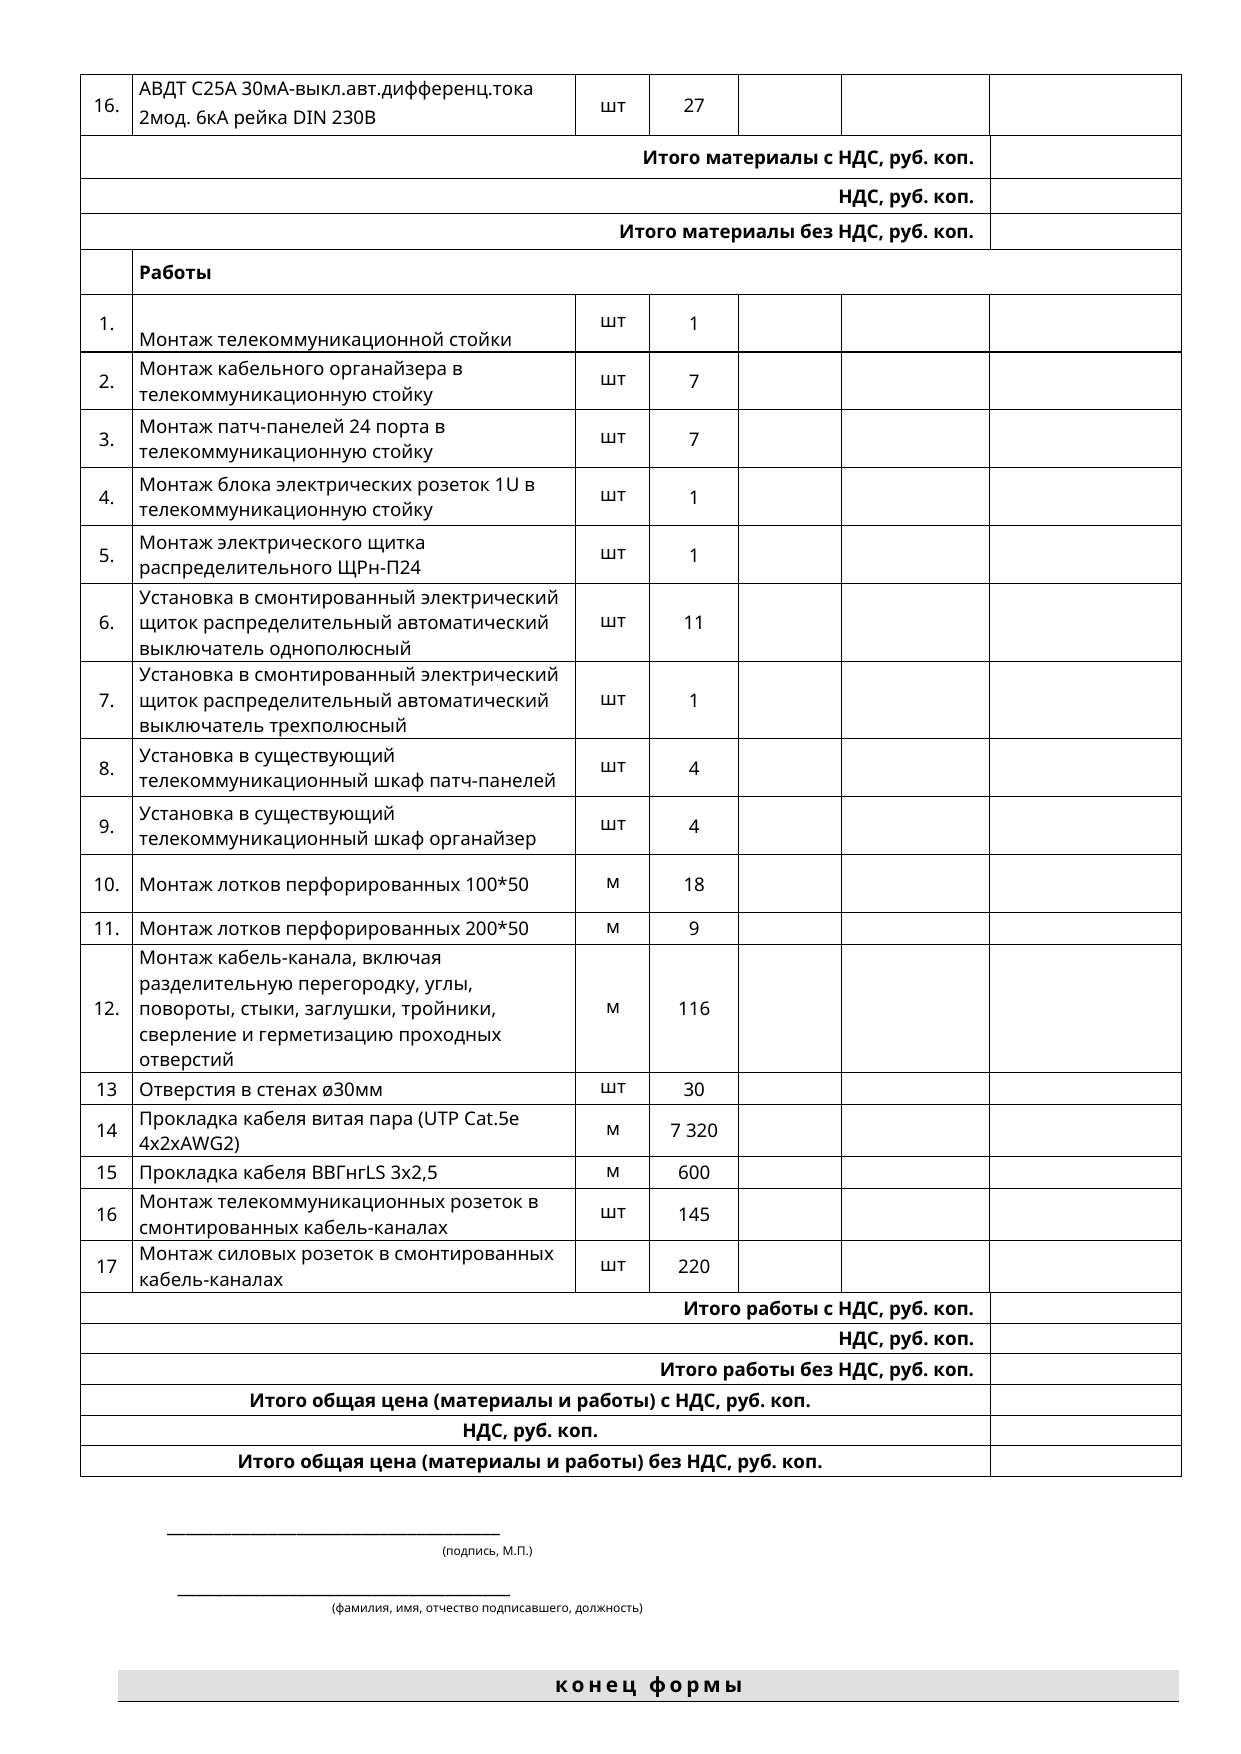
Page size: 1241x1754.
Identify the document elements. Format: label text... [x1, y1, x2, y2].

table_cell 4. [81, 468, 132, 525]
table_cell 1 [650, 526, 738, 583]
table_cell [739, 797, 841, 854]
table_cell Итого общая цена (материалы и работы) без НДС, руб. коп. [81, 1446, 990, 1476]
table_cell Монтаж кабель-канала, включая разделительную перегородку, углы, повороты, стыки, заглушки, тройники, сверление и герметизацию проходных отверстий [133, 945, 575, 1072]
table_cell 1 [650, 295, 738, 351]
table_cell [739, 739, 841, 796]
table_cell [842, 1241, 989, 1292]
table_cell 7 320 [650, 1105, 738, 1156]
table_cell 220 [650, 1241, 738, 1292]
table_cell 10. [81, 855, 132, 912]
table_cell [739, 468, 841, 525]
table_cell [991, 1416, 1181, 1445]
table_cell [990, 739, 1181, 796]
table_cell [739, 1105, 841, 1156]
table_cell Монтаж телекоммуникационной стойки [133, 295, 575, 351]
table_cell [991, 1385, 1181, 1414]
table_cell 8. [81, 739, 132, 796]
table_cell шт [576, 468, 649, 525]
table_cell [842, 945, 989, 1072]
table_cell [842, 468, 989, 525]
table_cell [842, 410, 989, 467]
table_cell [842, 526, 989, 583]
table_cell Монтаж блока электрических розеток 1U в телекоммуникационную стойку [133, 468, 575, 525]
table_cell Монтаж патч-панелей 24 порта в телекоммуникационную стойку [133, 410, 575, 467]
table_cell [991, 1324, 1181, 1353]
table_cell м [576, 855, 649, 912]
table_cell 600 [650, 1157, 738, 1187]
table_cell [739, 1189, 841, 1239]
table_cell шт [576, 353, 649, 409]
table_cell [990, 1105, 1181, 1156]
table_cell Итого материалы без НДС, руб. коп. [81, 214, 990, 249]
table_cell Работы [133, 250, 1181, 293]
table_cell 11. [81, 913, 132, 944]
table_cell [739, 945, 841, 1072]
table_cell [842, 1189, 989, 1239]
table_cell 4 [650, 797, 738, 854]
table_cell [739, 526, 841, 583]
table_cell шт [576, 75, 649, 135]
table_cell [842, 1105, 989, 1156]
table_cell Итого общая цена (материалы и работы) с НДС, руб. коп. [81, 1385, 990, 1414]
table_cell [842, 662, 989, 738]
table_cell [990, 584, 1181, 661]
table_cell [990, 855, 1181, 912]
table_cell 30 [650, 1073, 738, 1104]
table_cell [842, 1157, 989, 1187]
text конец формы [118, 1670, 1179, 1701]
table_cell НДС, руб. коп. [81, 179, 990, 212]
table_cell [990, 295, 1181, 351]
table_cell 14 [81, 1105, 132, 1156]
table_cell [990, 410, 1181, 467]
table_cell Итого работы без НДС, руб. коп. [81, 1354, 990, 1384]
table_cell Установка в смонтированный электрический щиток распределительный автоматический выключатель трехполюсный [133, 662, 575, 738]
table_cell шт [576, 526, 649, 583]
table_cell 116 [650, 945, 738, 1072]
table_cell Монтаж лотков перфорированных 100*50 [133, 855, 575, 912]
table_cell [842, 739, 989, 796]
table_cell 1. [81, 295, 132, 351]
table_cell [990, 1241, 1181, 1292]
table_cell шт [576, 1073, 649, 1104]
table_cell 7. [81, 662, 132, 738]
text ____________________________________ [118, 1510, 1181, 1538]
table_cell Итого материалы с НДС, руб. коп. [81, 136, 990, 178]
table_cell Прокладка кабеля витая пара (UTP Cat.5e 4x2xAWG2) [133, 1105, 575, 1156]
table_cell 6. [81, 584, 132, 661]
table_cell 145 [650, 1189, 738, 1239]
table_cell Монтаж телекоммуникационных розеток в смонтированных кабель-каналах [133, 1189, 575, 1239]
table_cell шт [576, 1189, 649, 1239]
table_cell [842, 1073, 989, 1104]
table_cell [739, 662, 841, 738]
table_cell [990, 662, 1181, 738]
table_cell [842, 797, 989, 854]
text (фамилия, имя, отчество подписавшего, должность) [118, 1599, 797, 1628]
table_cell [990, 1073, 1181, 1104]
table_cell [990, 797, 1181, 854]
table_cell м [576, 913, 649, 944]
table_cell Итого работы с НДС, руб. коп. [81, 1293, 990, 1322]
table_cell 15 [81, 1157, 132, 1187]
table_cell 16 [81, 1189, 132, 1239]
table_cell [990, 75, 1181, 135]
table_cell 7 [650, 410, 738, 467]
table_cell [739, 1073, 841, 1104]
table_cell Монтаж кабельного органайзера в телекоммуникационную стойку [133, 353, 575, 409]
table_cell [842, 75, 989, 135]
table_cell [990, 945, 1181, 1072]
table_cell [842, 584, 989, 661]
table_cell [739, 75, 841, 135]
table_cell [990, 913, 1181, 944]
table_cell [991, 1354, 1181, 1384]
table_cell [991, 136, 1181, 178]
table_cell 9 [650, 913, 738, 944]
table_cell м [576, 945, 649, 1072]
table_cell 16. [81, 75, 132, 135]
table_cell шт [576, 584, 649, 661]
table_cell [991, 1293, 1181, 1322]
table_cell [842, 353, 989, 409]
table_cell шт [576, 295, 649, 351]
table_cell [739, 295, 841, 351]
table_cell АВДТ С25А 30мА-выкл.авт.дифференц.тока 2мод. 6кА рейка DIN 230В [133, 75, 575, 135]
table_cell шт [576, 739, 649, 796]
table_cell [990, 526, 1181, 583]
table_cell Установка в существующий телекоммуникационный шкаф органайзер [133, 797, 575, 854]
table_cell 1 [650, 662, 738, 738]
table_cell шт [576, 410, 649, 467]
table_cell [990, 468, 1181, 525]
table_cell [842, 913, 989, 944]
table_cell [739, 410, 841, 467]
table_cell [990, 1157, 1181, 1187]
table_cell Установка в существующий телекоммуникационный шкаф патч-панелей [133, 739, 575, 796]
text (подпись, М.П.) [118, 1542, 797, 1571]
table_cell НДС, руб. коп. [81, 1416, 990, 1445]
table_cell 1 [650, 468, 738, 525]
table_cell м [576, 1105, 649, 1156]
table_cell 5. [81, 526, 132, 583]
table_cell [81, 250, 132, 293]
table_cell [990, 1189, 1181, 1239]
table_cell м [576, 1157, 649, 1187]
table_cell [739, 353, 841, 409]
table_cell [842, 855, 989, 912]
text ____________________________________ [118, 1571, 1181, 1599]
table_cell 12. [81, 945, 132, 1072]
table_cell Прокладка кабеля ВВГнгLS 3х2,5 [133, 1157, 575, 1187]
table_cell 3. [81, 410, 132, 467]
table_cell шт [576, 662, 649, 738]
table_cell Монтаж электрического щитка распределительного ЩРн-П24 [133, 526, 575, 583]
table_cell [739, 913, 841, 944]
table_cell Монтаж силовых розеток в смонтированных кабель-каналах [133, 1241, 575, 1292]
table_cell 2. [81, 353, 132, 409]
table_cell [739, 855, 841, 912]
table_cell 4 [650, 739, 738, 796]
table_cell Монтаж лотков перфорированных 200*50 [133, 913, 575, 944]
table_cell 11 [650, 584, 738, 661]
table_cell [990, 353, 1181, 409]
table_cell 18 [650, 855, 738, 912]
table_cell Установка в смонтированный электрический щиток распределительный автоматический выключатель однополюсный [133, 584, 575, 661]
table_cell шт [576, 1241, 649, 1292]
table_cell шт [576, 797, 649, 854]
table_cell 9. [81, 797, 132, 854]
table_cell 7 [650, 353, 738, 409]
table_cell 13 [81, 1073, 132, 1104]
table_cell Отверстия в стенах ø30мм [133, 1073, 575, 1104]
table_cell 27 [650, 75, 738, 135]
table_cell [991, 1446, 1181, 1476]
table_cell НДС, руб. коп. [81, 1324, 990, 1353]
table_cell 17 [81, 1241, 132, 1292]
table_cell [842, 295, 989, 351]
table_cell [739, 1241, 841, 1292]
table_cell [739, 584, 841, 661]
table_cell [991, 214, 1181, 249]
table_cell [739, 1157, 841, 1187]
table_cell [991, 179, 1181, 212]
